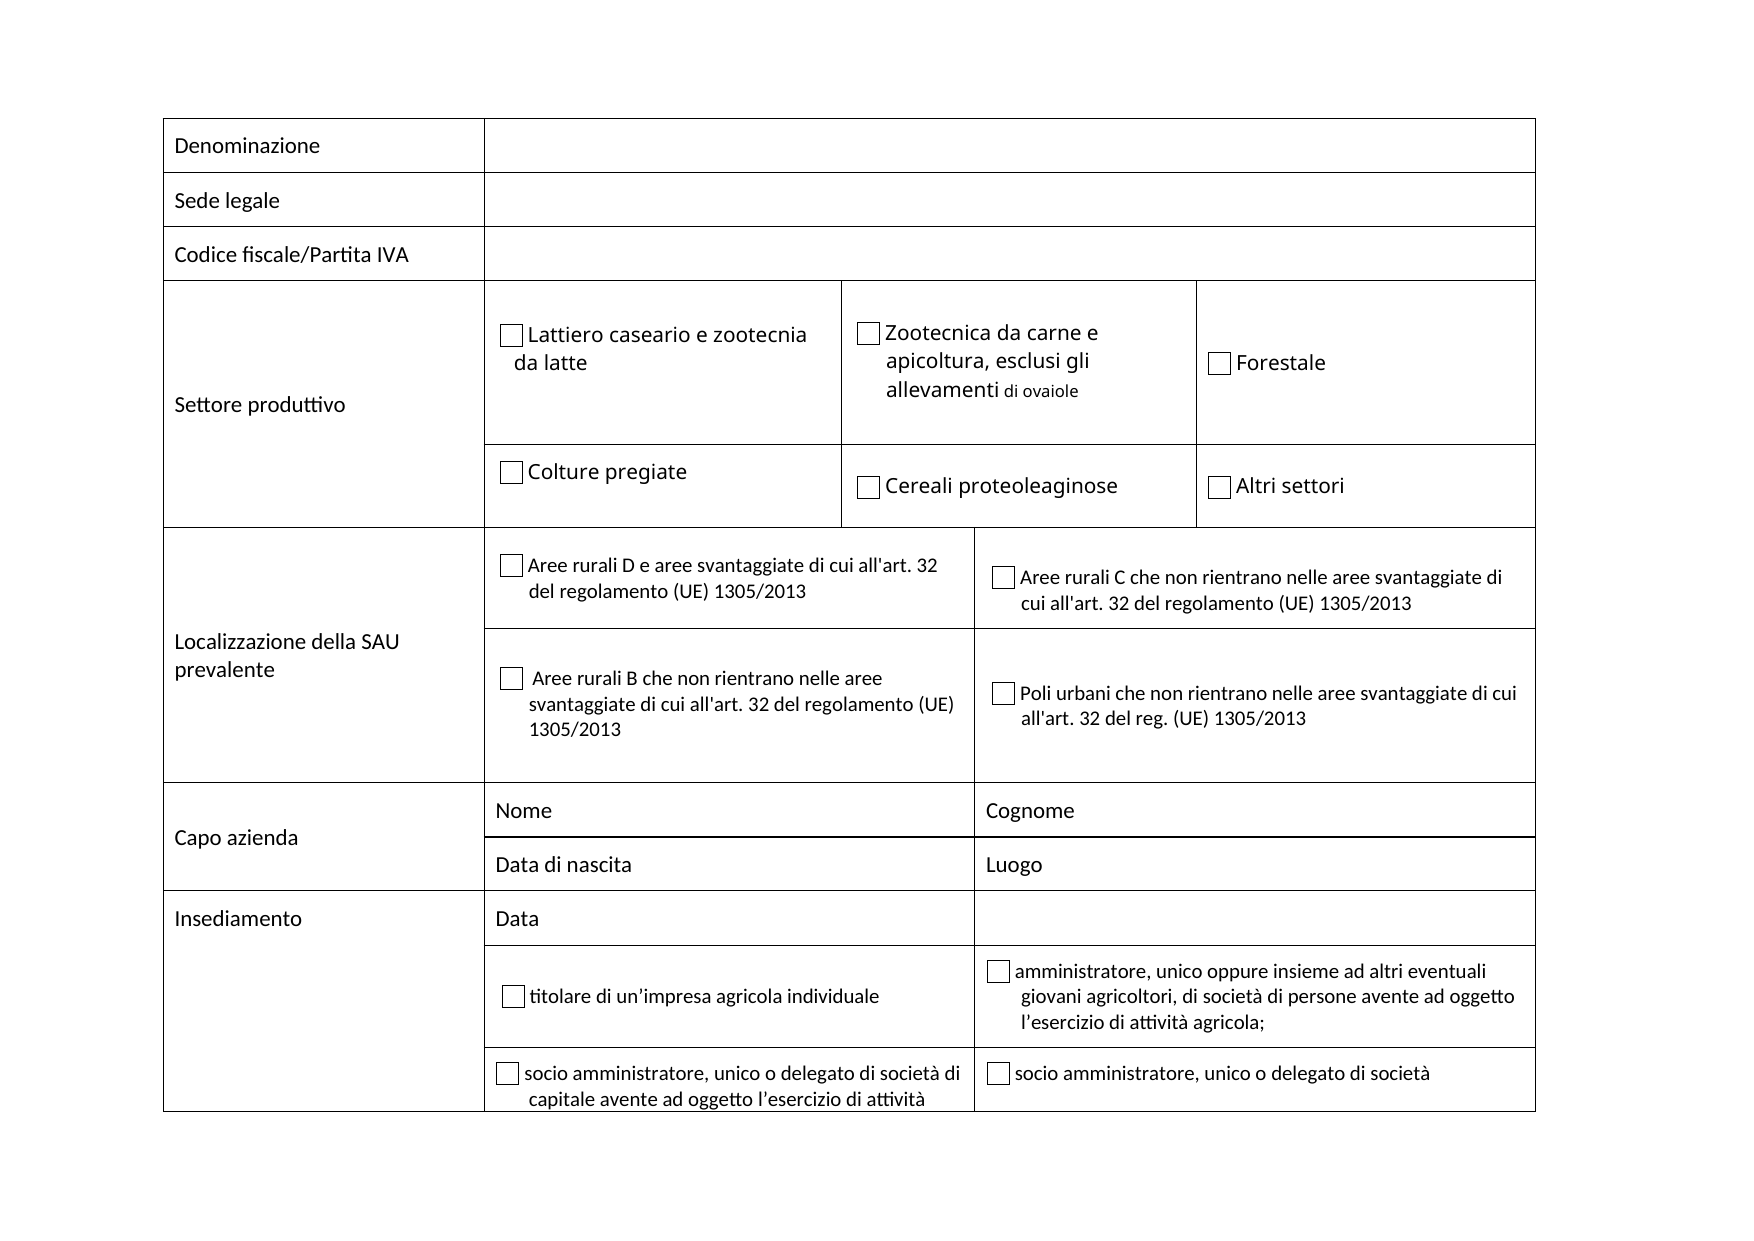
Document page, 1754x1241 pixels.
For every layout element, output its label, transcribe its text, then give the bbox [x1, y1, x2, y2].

table_cell Settore produttivo [164, 281, 484, 527]
table_cell Luogo [975, 838, 1535, 890]
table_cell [485, 1048, 974, 1111]
table_cell Codice fiscale/Partita IVA [164, 227, 484, 280]
table_cell Cereali proteoleaginose [842, 445, 1196, 527]
table_cell [485, 119, 1535, 172]
table_cell Colture pregiate [485, 445, 841, 527]
table_cell Nome [485, 783, 974, 836]
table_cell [975, 1048, 1535, 1111]
table_cell Insediamento [164, 891, 484, 1111]
table_cell Data di nascita [485, 838, 974, 890]
table_cell Altri settori [1197, 445, 1535, 527]
table_cell Aree rurali B che non rientrano nelle aree svantaggiate di cui all'art. 32 del regolamento (UE) 1305/2013 [485, 629, 974, 782]
table_cell Lattiero caseario e zootecnia da latte [485, 281, 841, 444]
table_cell Capo azienda [164, 783, 484, 890]
table_cell Zootecnica da carne e apicoltura, esclusi gli allevamenti di ovaiole [842, 281, 1196, 444]
table_cell Data [485, 891, 974, 944]
table_cell Aree rurali C che non rientrano nelle aree svantaggiate di cui all'art. 32 del regolamento (UE) 1305/2013 [975, 528, 1535, 628]
table_cell Cognome [975, 783, 1535, 836]
table_cell Denominazione [164, 119, 484, 172]
table_cell titolare di un’impresa agricola individuale [485, 946, 974, 1047]
table_cell Forestale [1197, 281, 1535, 444]
table_cell Localizzazione della SAU prevalente [164, 528, 484, 782]
table_cell [485, 173, 1535, 226]
table_cell Poli urbani che non rientrano nelle aree svantaggiate di cui all'art. 32 del reg. (UE) 1305/2013 [975, 629, 1535, 782]
table_cell [975, 891, 1535, 944]
table_cell [485, 227, 1535, 280]
table_cell Sede legale [164, 173, 484, 226]
table_cell Aree rurali D e aree svantaggiate di cui all'art. 32 del regolamento (UE) 1305/2013 [485, 528, 974, 628]
table_cell amministratore, unico oppure insieme ad altri eventuali giovani agricoltori, di società di persone avente ad oggetto l’esercizio di attività agricola; [975, 946, 1535, 1047]
